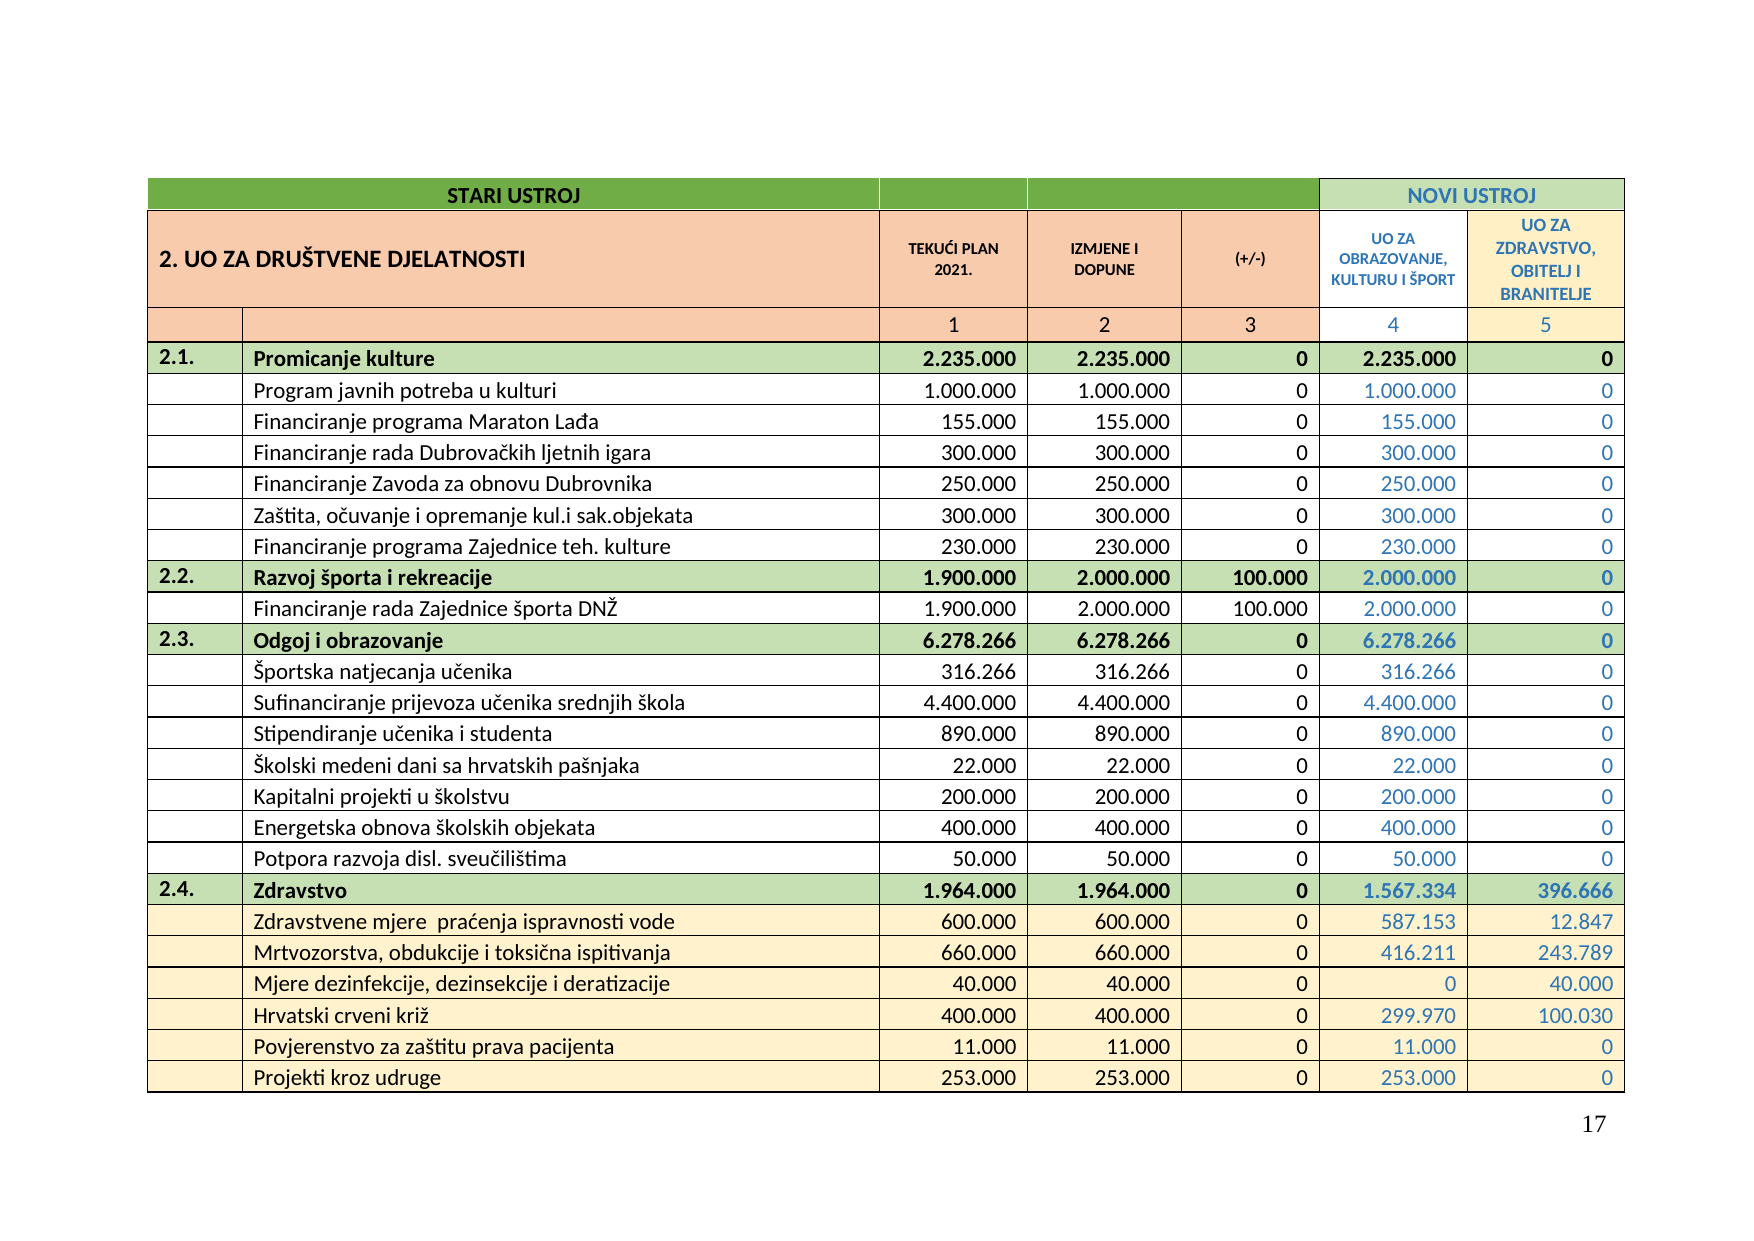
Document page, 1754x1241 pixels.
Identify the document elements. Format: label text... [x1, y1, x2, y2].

table_cell Promicanje kulture [243, 343, 879, 373]
table_cell Financiranje rada Zajednice športa DNŽ [243, 593, 879, 623]
table_cell 2.1. [148, 343, 242, 373]
table_cell Sufinanciranje prijevoza učenika srednjih škola [243, 686, 879, 716]
table_cell 2 [1028, 308, 1181, 341]
table_cell [443, 308, 544, 341]
table_cell [243, 308, 343, 341]
table_cell 660.000 [880, 936, 1027, 966]
table_header NOVI USTROJ [1320, 179, 1624, 209]
table_cell 416.211 [1320, 936, 1467, 966]
table_cell [148, 936, 242, 966]
table_cell 0 [1182, 499, 1319, 529]
table_cell 1.964.000 [880, 874, 1027, 904]
table_cell 1.964.000 [1028, 874, 1181, 904]
table_cell 2.3. [148, 624, 242, 654]
table_cell 2.2. [148, 561, 242, 591]
table_cell [148, 308, 242, 341]
table_cell 11.000 [1320, 1030, 1467, 1060]
table_cell 1.000.000 [1028, 374, 1181, 404]
table_cell 0 [1468, 343, 1624, 373]
table_cell 1.000.000 [1320, 374, 1467, 404]
table_cell 0 [1468, 843, 1624, 873]
table_cell [148, 1030, 242, 1060]
table_cell [148, 405, 242, 435]
table_cell 0 [1468, 811, 1624, 841]
table_cell Razvoj športa i rekreacije [243, 561, 879, 591]
table_cell 0 [1182, 1061, 1319, 1091]
table_cell [148, 686, 242, 716]
table_cell 6.278.266 [880, 624, 1027, 654]
table_cell Financiranje rada Dubrovačkih ljetnih igara [243, 436, 879, 466]
table_cell 1.900.000 [880, 593, 1027, 623]
table_cell Zdravstvene mjere praćenja ispravnosti vode [243, 905, 879, 935]
table_cell 40.000 [1468, 968, 1624, 998]
table_cell Program javnih potreba u kulturi [243, 374, 879, 404]
table_cell 316.266 [880, 655, 1027, 685]
table_cell 0 [1468, 499, 1624, 529]
table_cell 0 [1182, 1030, 1319, 1060]
table_cell 0 [1182, 874, 1319, 904]
table_cell 2.235.000 [1320, 343, 1467, 373]
table_cell Mjere dezinfekcije, dezinsekcije i deratizacije [243, 968, 879, 998]
table_cell 253.000 [1028, 1061, 1181, 1091]
table_cell 0 [1182, 530, 1319, 560]
table_cell Potpora razvoja disl. sveučilištima [243, 843, 879, 873]
table_cell 230.000 [1320, 530, 1467, 560]
table_cell 155.000 [880, 405, 1027, 435]
table_cell 0 [1468, 530, 1624, 560]
table_header [1181, 178, 1319, 209]
table_cell 2. UO ZA DRUŠTVENE DJELATNOSTI [148, 211, 879, 307]
table_cell 0 [1182, 686, 1319, 716]
table_cell [148, 436, 242, 466]
table_cell 0 [1468, 1061, 1624, 1091]
table_cell 50.000 [1320, 843, 1467, 873]
table_cell 22.000 [880, 749, 1027, 779]
table_cell 0 [1182, 436, 1319, 466]
table_cell 2.000.000 [1028, 561, 1181, 591]
table_cell Kapitalni projekti u školstvu [243, 780, 879, 810]
table_cell 250.000 [1028, 468, 1181, 498]
table_cell [148, 374, 242, 404]
table_header STARI USTROJ [148, 178, 879, 209]
table_cell 1.900.000 [880, 561, 1027, 591]
table_cell 300.000 [1028, 436, 1181, 466]
table_cell 1.567.334 [1320, 874, 1467, 904]
table_cell 100.030 [1468, 999, 1624, 1029]
table_cell UO ZA OBRAZOVANJE, KULTURU I ŠPORT [1320, 211, 1467, 307]
table_cell 40.000 [1028, 968, 1181, 998]
table_cell Financiranje programa Maraton Lađa [243, 405, 879, 435]
table_cell Povjerenstvo za zaštitu prava pacijenta [243, 1030, 879, 1060]
table_cell Projekti kroz udruge [243, 1061, 879, 1091]
table_cell 2.235.000 [1028, 343, 1181, 373]
table_cell 300.000 [1028, 499, 1181, 529]
table_cell [148, 468, 242, 498]
table_cell 50.000 [880, 843, 1027, 873]
table_cell 0 [1182, 999, 1319, 1029]
table_cell 2.4. [148, 874, 242, 904]
table_cell 0 [1468, 468, 1624, 498]
table_cell 299.970 [1320, 999, 1467, 1029]
table_cell 100.000 [1182, 593, 1319, 623]
table_cell 0 [1182, 780, 1319, 810]
table_cell 0 [1320, 968, 1467, 998]
table_cell Financiranje programa Zajednice teh. kulture [243, 530, 879, 560]
table_cell [148, 780, 242, 810]
table_cell 230.000 [1028, 530, 1181, 560]
table_cell 0 [1468, 436, 1624, 466]
table_cell 0 [1182, 405, 1319, 435]
table_cell UO ZA ZDRAVSTVO, OBITELJ I BRANITELJE [1468, 211, 1624, 307]
table_cell 5 [1468, 308, 1624, 341]
table_cell 0 [1182, 749, 1319, 779]
table_cell [148, 1061, 242, 1091]
table_cell [148, 530, 242, 560]
table_cell [343, 308, 443, 341]
table_cell 0 [1468, 561, 1624, 591]
table_cell Stipendiranje učenika i studenta [243, 718, 879, 748]
table_cell [148, 499, 242, 529]
table_cell 200.000 [1028, 780, 1181, 810]
table_cell Zdravstvo [243, 874, 879, 904]
table_cell 0 [1182, 343, 1319, 373]
table_cell 0 [1468, 749, 1624, 779]
table_cell [148, 593, 242, 623]
table_cell 0 [1182, 655, 1319, 685]
table_cell [544, 308, 879, 341]
table_cell Financiranje Zavoda za obnovu Dubrovnika [243, 468, 879, 498]
table_cell 200.000 [1320, 780, 1467, 810]
table_cell 155.000 [1320, 405, 1467, 435]
table_cell 3 [1182, 308, 1319, 341]
table_cell 0 [1468, 1030, 1624, 1060]
table_cell [148, 905, 242, 935]
table_cell 0 [1182, 468, 1319, 498]
table_cell 300.000 [880, 436, 1027, 466]
table_cell 300.000 [880, 499, 1027, 529]
table_cell Športska natjecanja učenika [243, 655, 879, 685]
table_cell 300.000 [1320, 499, 1467, 529]
table_cell Hrvatski crveni križ [243, 999, 879, 1029]
table_cell 22.000 [1028, 749, 1181, 779]
table_cell 587.153 [1320, 905, 1467, 935]
table_cell [148, 811, 242, 841]
table_cell 0 [1468, 718, 1624, 748]
table_cell 250.000 [1320, 468, 1467, 498]
table_cell 1.000.000 [880, 374, 1027, 404]
table_cell 400.000 [1028, 811, 1181, 841]
table_cell 0 [1182, 968, 1319, 998]
table_cell 4.400.000 [1028, 686, 1181, 716]
table_cell 11.000 [1028, 1030, 1181, 1060]
table_cell 0 [1468, 780, 1624, 810]
table_cell (+/-) [1182, 211, 1319, 307]
table_cell 4 [1320, 308, 1467, 341]
table_cell 400.000 [880, 811, 1027, 841]
table_header [1028, 178, 1181, 209]
table_cell 890.000 [880, 718, 1027, 748]
table_cell 600.000 [1028, 905, 1181, 935]
table_cell 40.000 [880, 968, 1027, 998]
table_cell Odgoj i obrazovanje [243, 624, 879, 654]
table_cell [148, 718, 242, 748]
table_cell 0 [1182, 843, 1319, 873]
table_cell 300.000 [1320, 436, 1467, 466]
table_cell 0 [1182, 718, 1319, 748]
table_cell 200.000 [880, 780, 1027, 810]
table_cell [148, 655, 242, 685]
table_cell 230.000 [880, 530, 1027, 560]
table_cell [148, 968, 242, 998]
table_cell 155.000 [1028, 405, 1181, 435]
table_cell 11.000 [880, 1030, 1027, 1060]
table_cell 0 [1182, 811, 1319, 841]
table_cell 253.000 [880, 1061, 1027, 1091]
table_cell 396.666 [1468, 874, 1624, 904]
table_cell 0 [1468, 624, 1624, 654]
table_cell Energetska obnova školskih objekata [243, 811, 879, 841]
table_cell 2.000.000 [1028, 593, 1181, 623]
table_cell Zaštita, očuvanje i opremanje kul.i sak.objekata [243, 499, 879, 529]
table_cell 4.400.000 [880, 686, 1027, 716]
table_cell Školski medeni dani sa hrvatskih pašnjaka [243, 749, 879, 779]
table_cell 1 [880, 308, 1027, 341]
table_cell 12.847 [1468, 905, 1624, 935]
table_cell 22.000 [1320, 749, 1467, 779]
table_cell 253.000 [1320, 1061, 1467, 1091]
table_cell [148, 999, 242, 1029]
table_cell 0 [1182, 936, 1319, 966]
table_cell 4.400.000 [1320, 686, 1467, 716]
table_cell 0 [1468, 655, 1624, 685]
table_cell 2.235.000 [880, 343, 1027, 373]
table_cell 0 [1468, 374, 1624, 404]
table_cell 50.000 [1028, 843, 1181, 873]
table_header [880, 178, 1027, 209]
table_cell 0 [1182, 374, 1319, 404]
table_cell 6.278.266 [1320, 624, 1467, 654]
table_cell 250.000 [880, 468, 1027, 498]
table_cell 890.000 [1320, 718, 1467, 748]
table_cell 400.000 [1028, 999, 1181, 1029]
table_cell 100.000 [1182, 561, 1319, 591]
table_cell 400.000 [1320, 811, 1467, 841]
table_cell 243.789 [1468, 936, 1624, 966]
table_cell [148, 843, 242, 873]
table_cell 0 [1468, 686, 1624, 716]
table_cell 0 [1182, 905, 1319, 935]
table_cell 6.278.266 [1028, 624, 1181, 654]
table_cell TEKUĆI PLAN 2021. [880, 211, 1027, 307]
table_cell 890.000 [1028, 718, 1181, 748]
table_cell 2.000.000 [1320, 593, 1467, 623]
table_cell [148, 749, 242, 779]
table_cell 400.000 [880, 999, 1027, 1029]
table_cell 600.000 [880, 905, 1027, 935]
table_cell Mrtvozorstva, obdukcije i toksična ispitivanja [243, 936, 879, 966]
table_cell 2.000.000 [1320, 561, 1467, 591]
table_cell 0 [1468, 593, 1624, 623]
table_cell 316.266 [1320, 655, 1467, 685]
table_cell IZMJENE I DOPUNE [1028, 211, 1181, 307]
table_cell 316.266 [1028, 655, 1181, 685]
table_cell 0 [1182, 624, 1319, 654]
table_cell 660.000 [1028, 936, 1181, 966]
table_cell 0 [1468, 405, 1624, 435]
